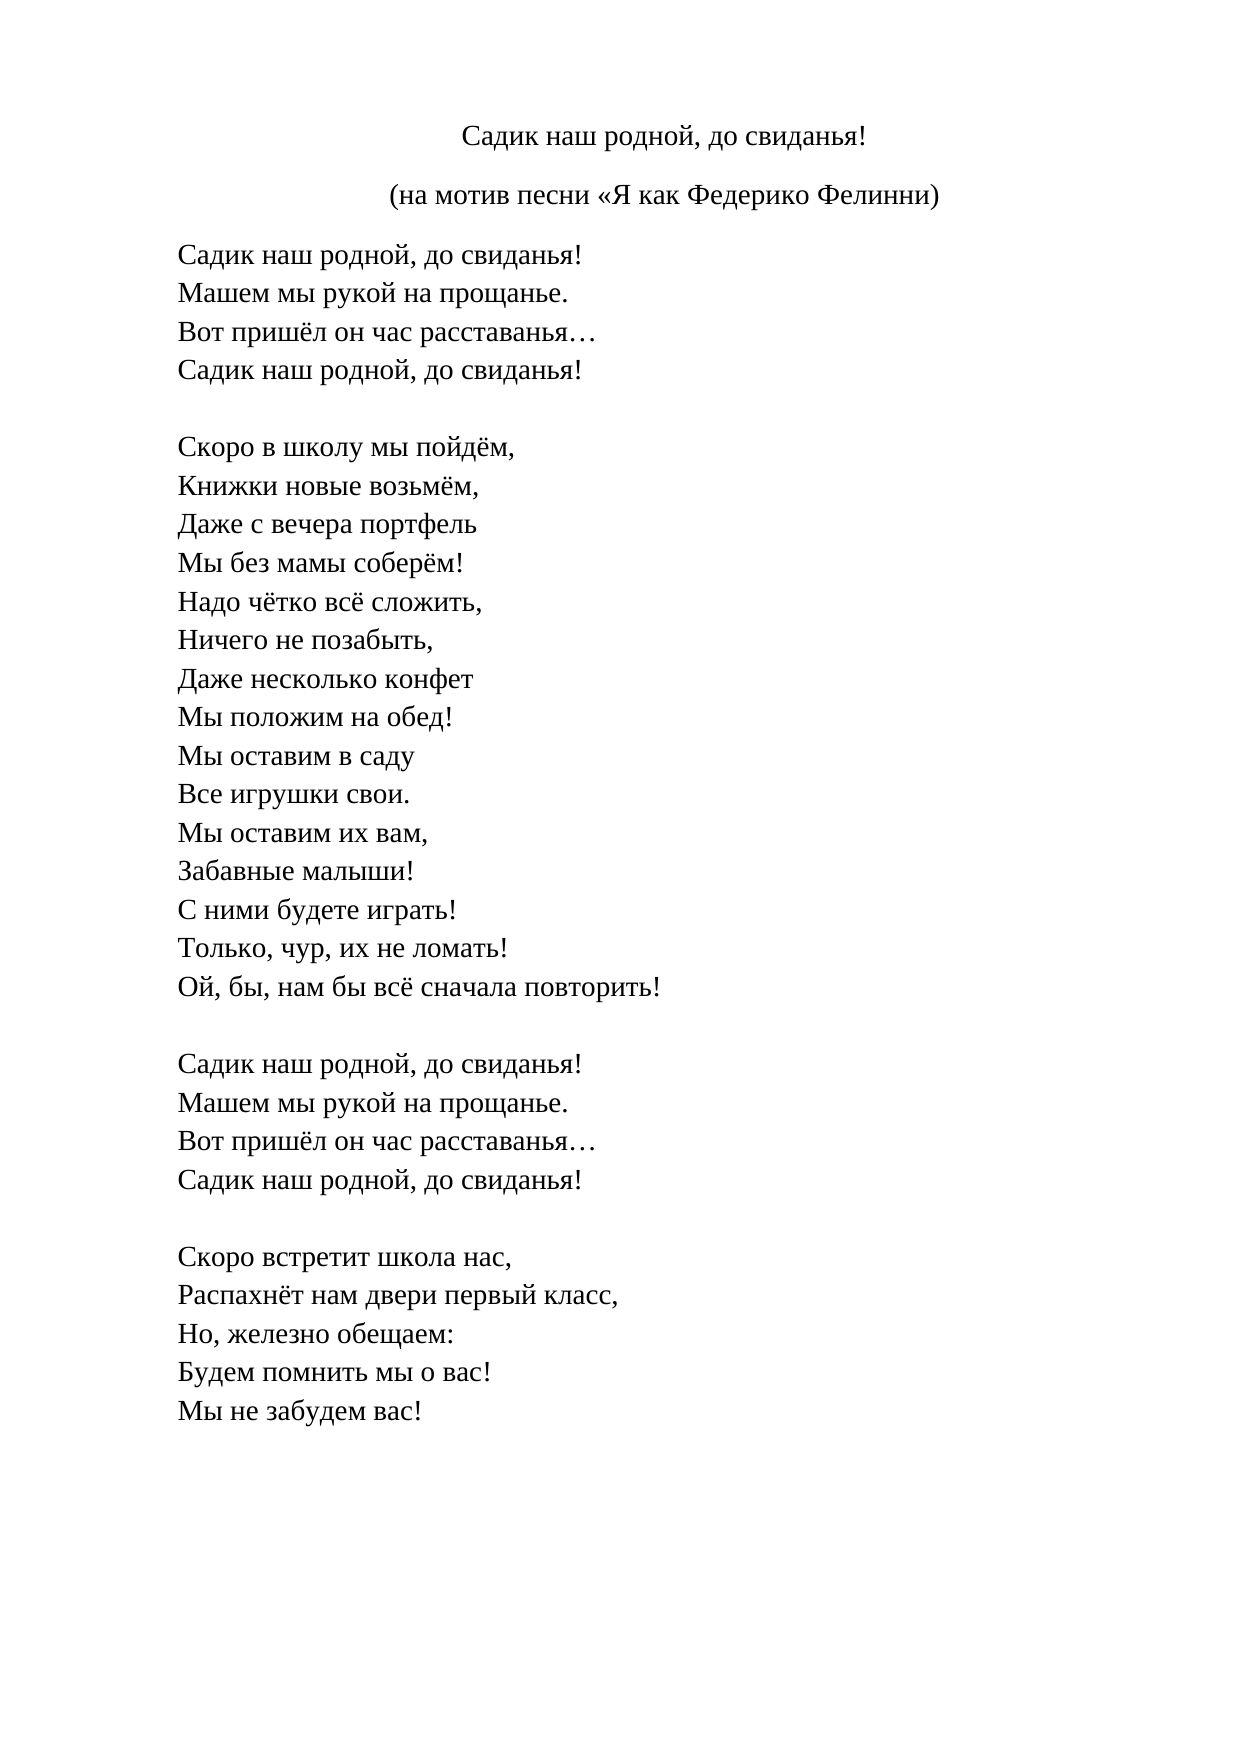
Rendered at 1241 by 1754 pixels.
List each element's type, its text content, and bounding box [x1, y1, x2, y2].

text Будем помнить мы о вас! [177, 1354, 1152, 1388]
text Только, чур, их не ломать! [177, 931, 1152, 964]
text Распахнёт нам двери первый класс, [177, 1277, 1152, 1311]
text Садик наш родной, до свиданья! [177, 118, 1152, 152]
text Но, железно обещаем: [177, 1316, 1152, 1349]
text Мы без мамы соберём! [177, 545, 1152, 579]
text Машем мы рукой на прощанье. [177, 1085, 1152, 1118]
text Надо чётко всё сложить, [177, 584, 1152, 617]
text Садик наш родной, до свиданья! [177, 237, 1152, 270]
text Даже с вечера портфель [177, 507, 1152, 540]
text Забавные малыши! [177, 853, 1152, 887]
text Скоро встретит школа нас, [177, 1239, 1152, 1272]
text Вот пришёл он час расставанья… [177, 1123, 1152, 1157]
text Скоро в школу мы пойдём, [177, 429, 1152, 463]
text Вот пришёл он час расставанья… [177, 314, 1152, 347]
text Машем мы рукой на прощанье. [177, 275, 1152, 309]
text Мы оставим их вам, [177, 815, 1152, 848]
text Даже несколько конфет [177, 661, 1152, 694]
text Садик наш родной, до свиданья! [177, 1046, 1152, 1080]
text Садик наш родной, до свиданья! [177, 1162, 1152, 1195]
text Книжки новые возьмём, [177, 468, 1152, 502]
text Мы положим на обед! [177, 699, 1152, 733]
text Садик наш родной, до свиданья! [177, 352, 1152, 386]
text Ничего не позабыть, [177, 622, 1152, 656]
text Мы не забудем вас! [177, 1393, 1152, 1427]
text С ними будете играть! [177, 892, 1152, 926]
text Мы оставим в саду [177, 738, 1152, 771]
text Все игрушки свои. [177, 776, 1152, 810]
text Ой, бы, нам бы всё сначала повторить! [177, 969, 1152, 1003]
text (на мотив песни «Я как Федерико Фелинни) [177, 177, 1152, 211]
